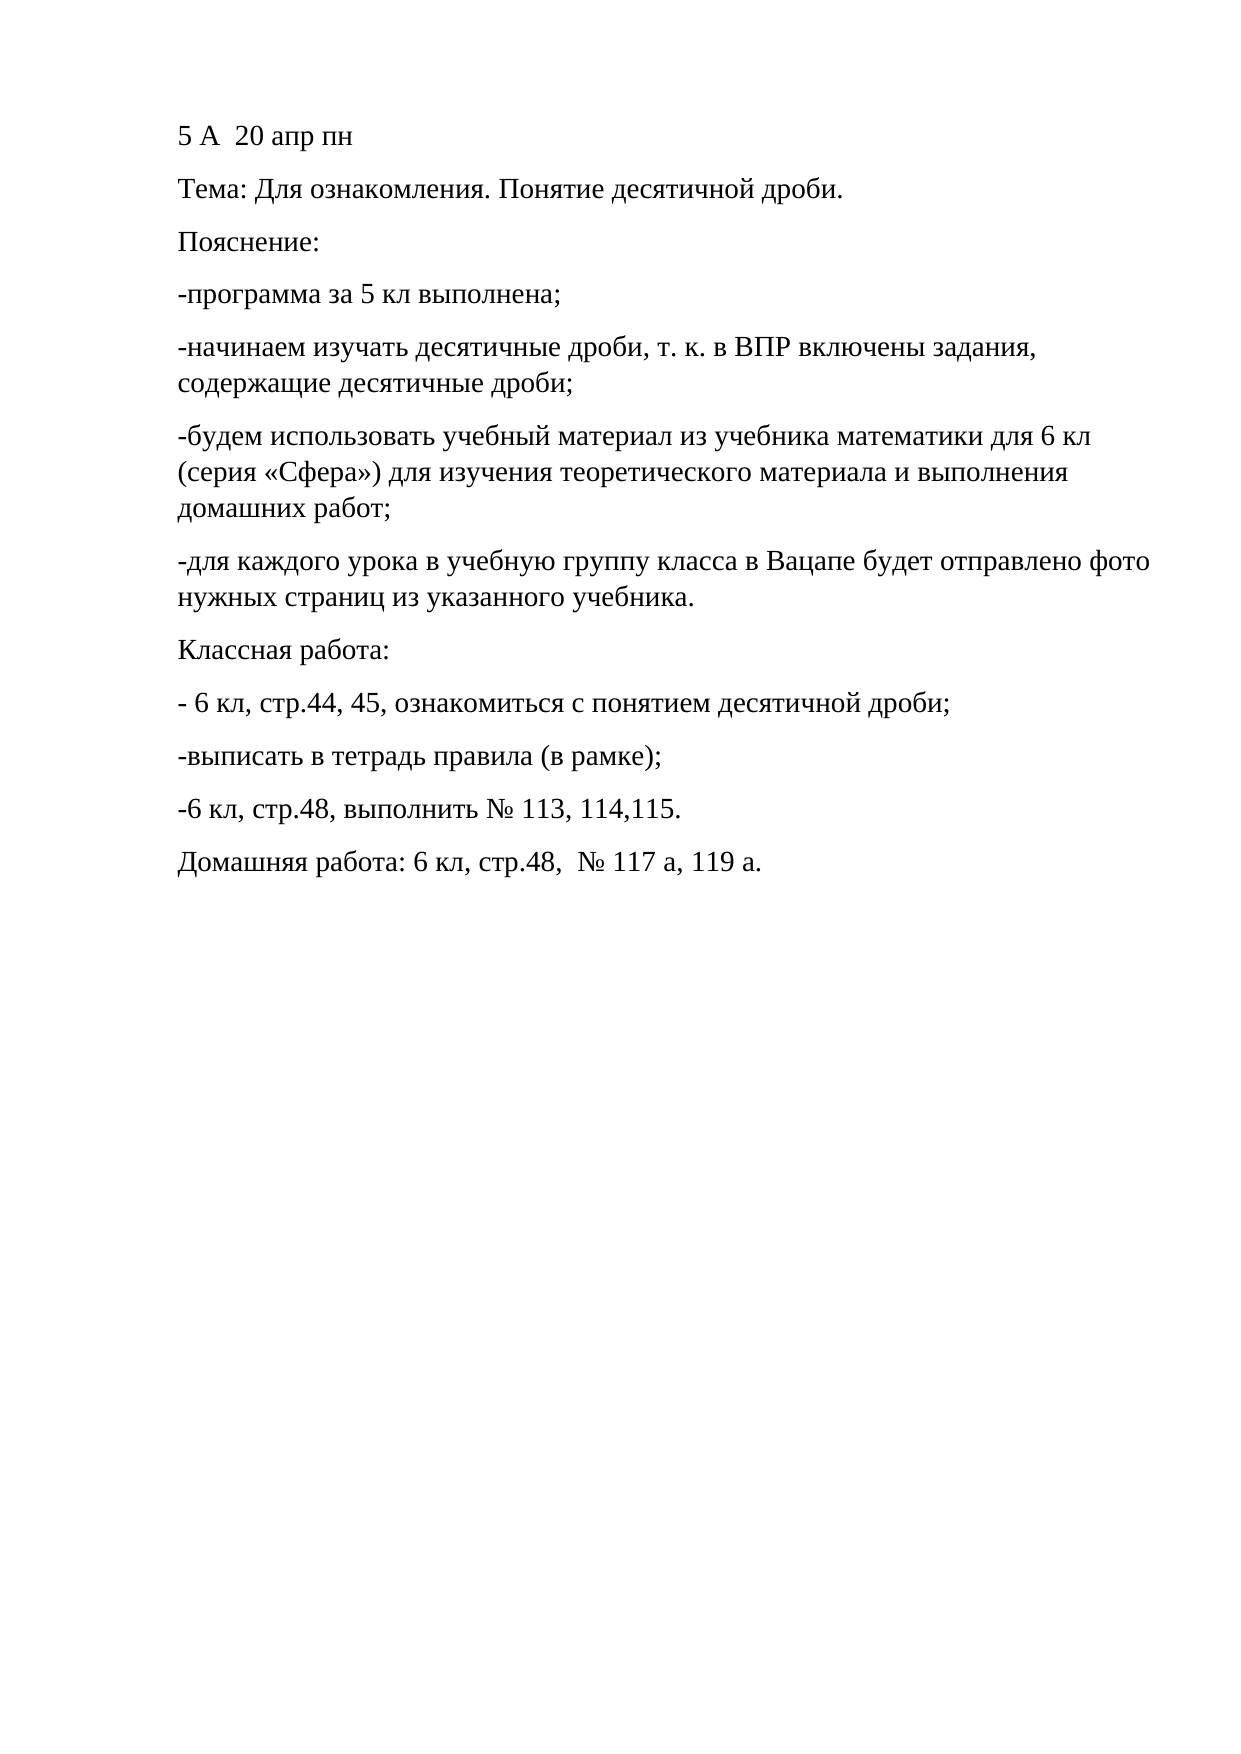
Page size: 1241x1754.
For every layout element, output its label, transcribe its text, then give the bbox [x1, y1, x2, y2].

text Пояснение: [177, 224, 1152, 257]
text -будем использовать учебный материал из учебника математики для 6 кл (серия «Сфера») для изучения теоретического материала и выполнения домашних работ; [177, 418, 1152, 524]
text Домашняя работа: 6 кл, стр.48, № 117 а, 119 а. [177, 844, 1152, 877]
text - 6 кл, стр.44, 45, ознакомиться с понятием десятичной дроби; [177, 685, 1152, 719]
text -выписать в тетрадь правила (в рамке); [177, 738, 1152, 772]
text Классная работа: [177, 632, 1152, 666]
text -начинаем изучать десятичные дроби, т. к. в ВПР включены задания, содержащие десятичные дроби; [177, 329, 1152, 399]
text -программа за 5 кл выполнена; [177, 277, 1152, 310]
text -для каждого урока в учебную группу класса в Вацапе будет отправлено фото нужных страниц из указанного учебника. [177, 543, 1152, 613]
text Тема: Для ознакомления. Понятие десятичной дроби. [177, 171, 1152, 204]
text -6 кл, стр.48, выполнить № 113, 114,115. [177, 791, 1152, 824]
text 5 А 20 апр пн [177, 118, 1152, 152]
